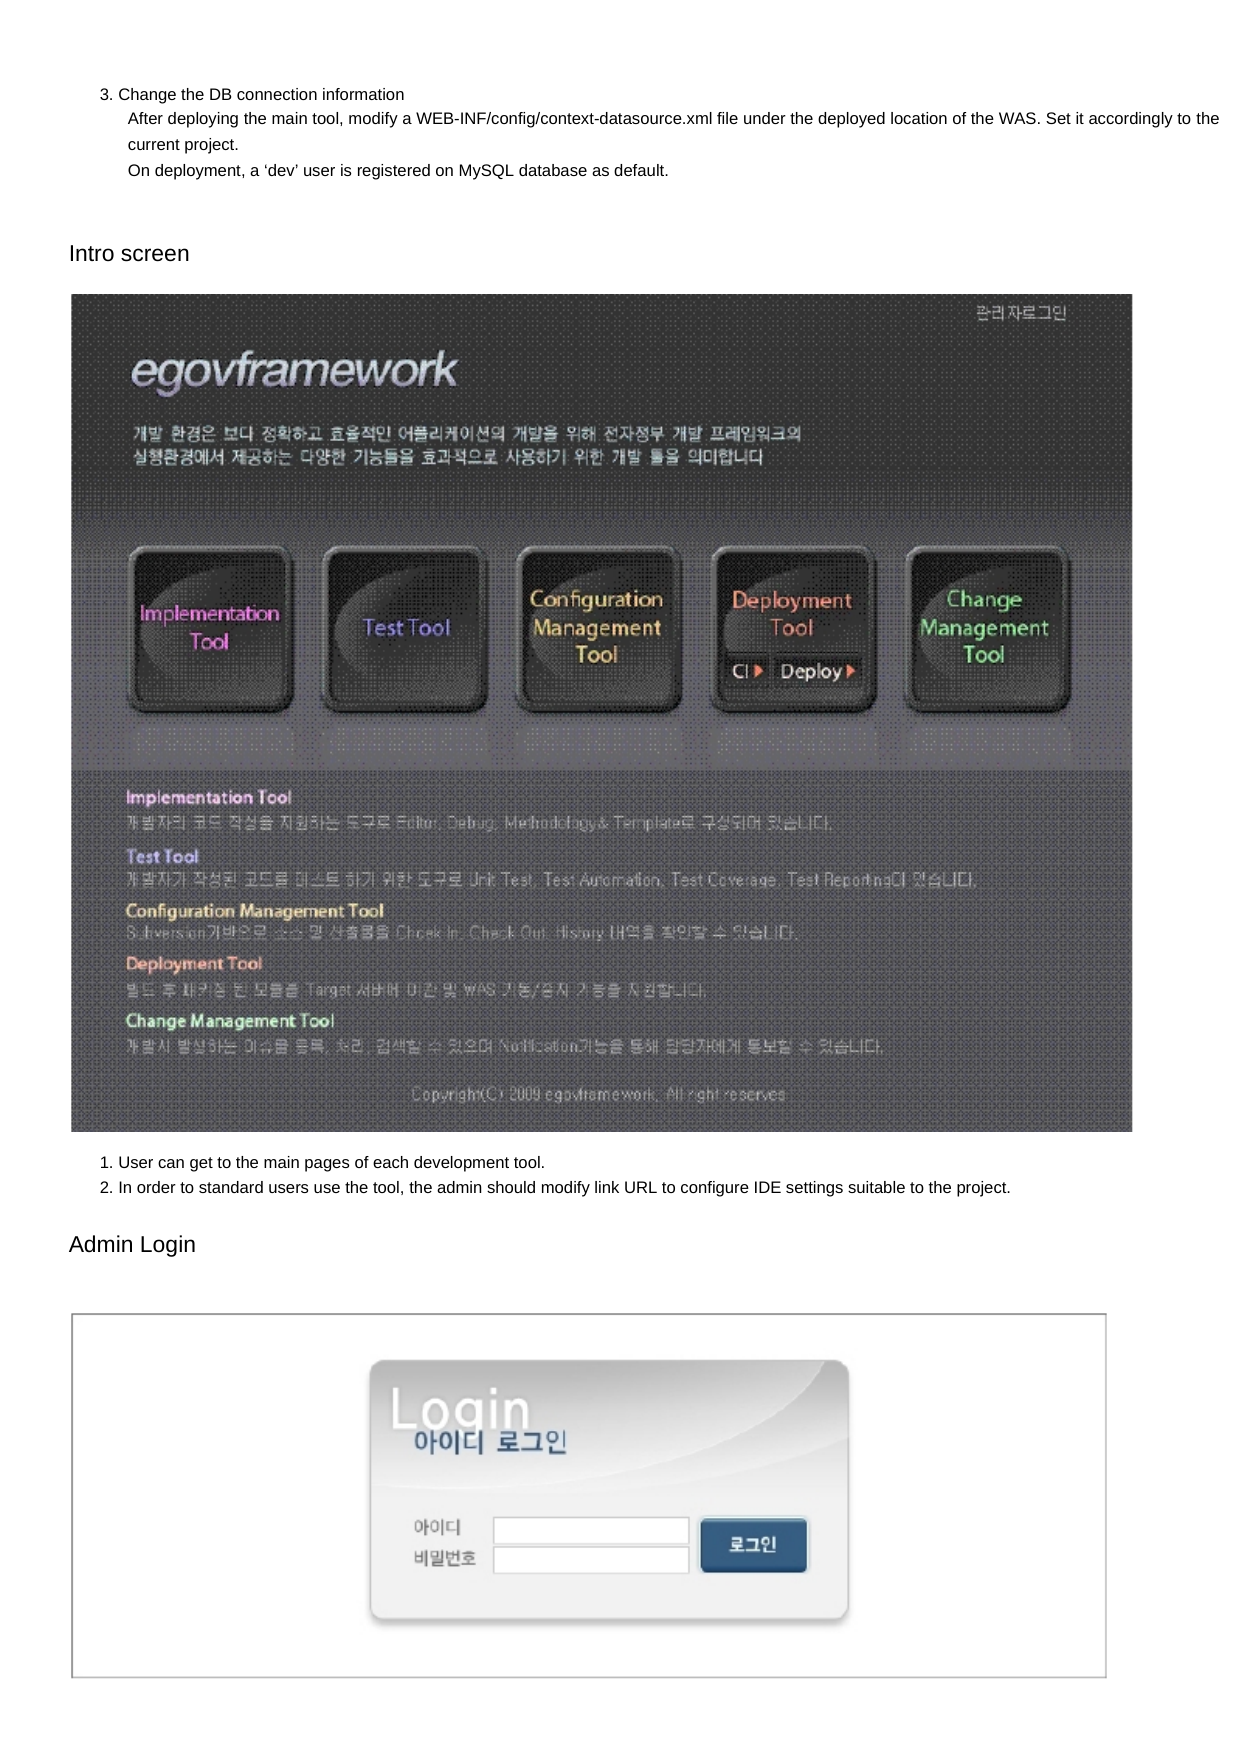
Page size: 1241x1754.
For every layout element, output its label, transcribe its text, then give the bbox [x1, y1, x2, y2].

text Admin Login [68, 1233, 1240, 1257]
text On deployment, a ‘dev’ user is registered on MySQL database as default. [128, 156, 1240, 181]
text 3. Change the DB connection information [99, 84, 1240, 104]
text 2. In order to standard users use the tool, the admin should modify link URL to configure IDE settings suitable to the project. [99, 1173, 1240, 1198]
text 1. User can get to the main pages of each development tool. [99, 1152, 1240, 1173]
picture [70, 294, 1134, 1132]
picture [70, 1312, 1107, 1680]
text Intro screen [68, 241, 1240, 266]
text After deploying the main tool, modify a WEB-INF/config/context-datasource.xml file under the deployed location of the WAS. Set it accordingly to the current project. [128, 104, 1240, 156]
